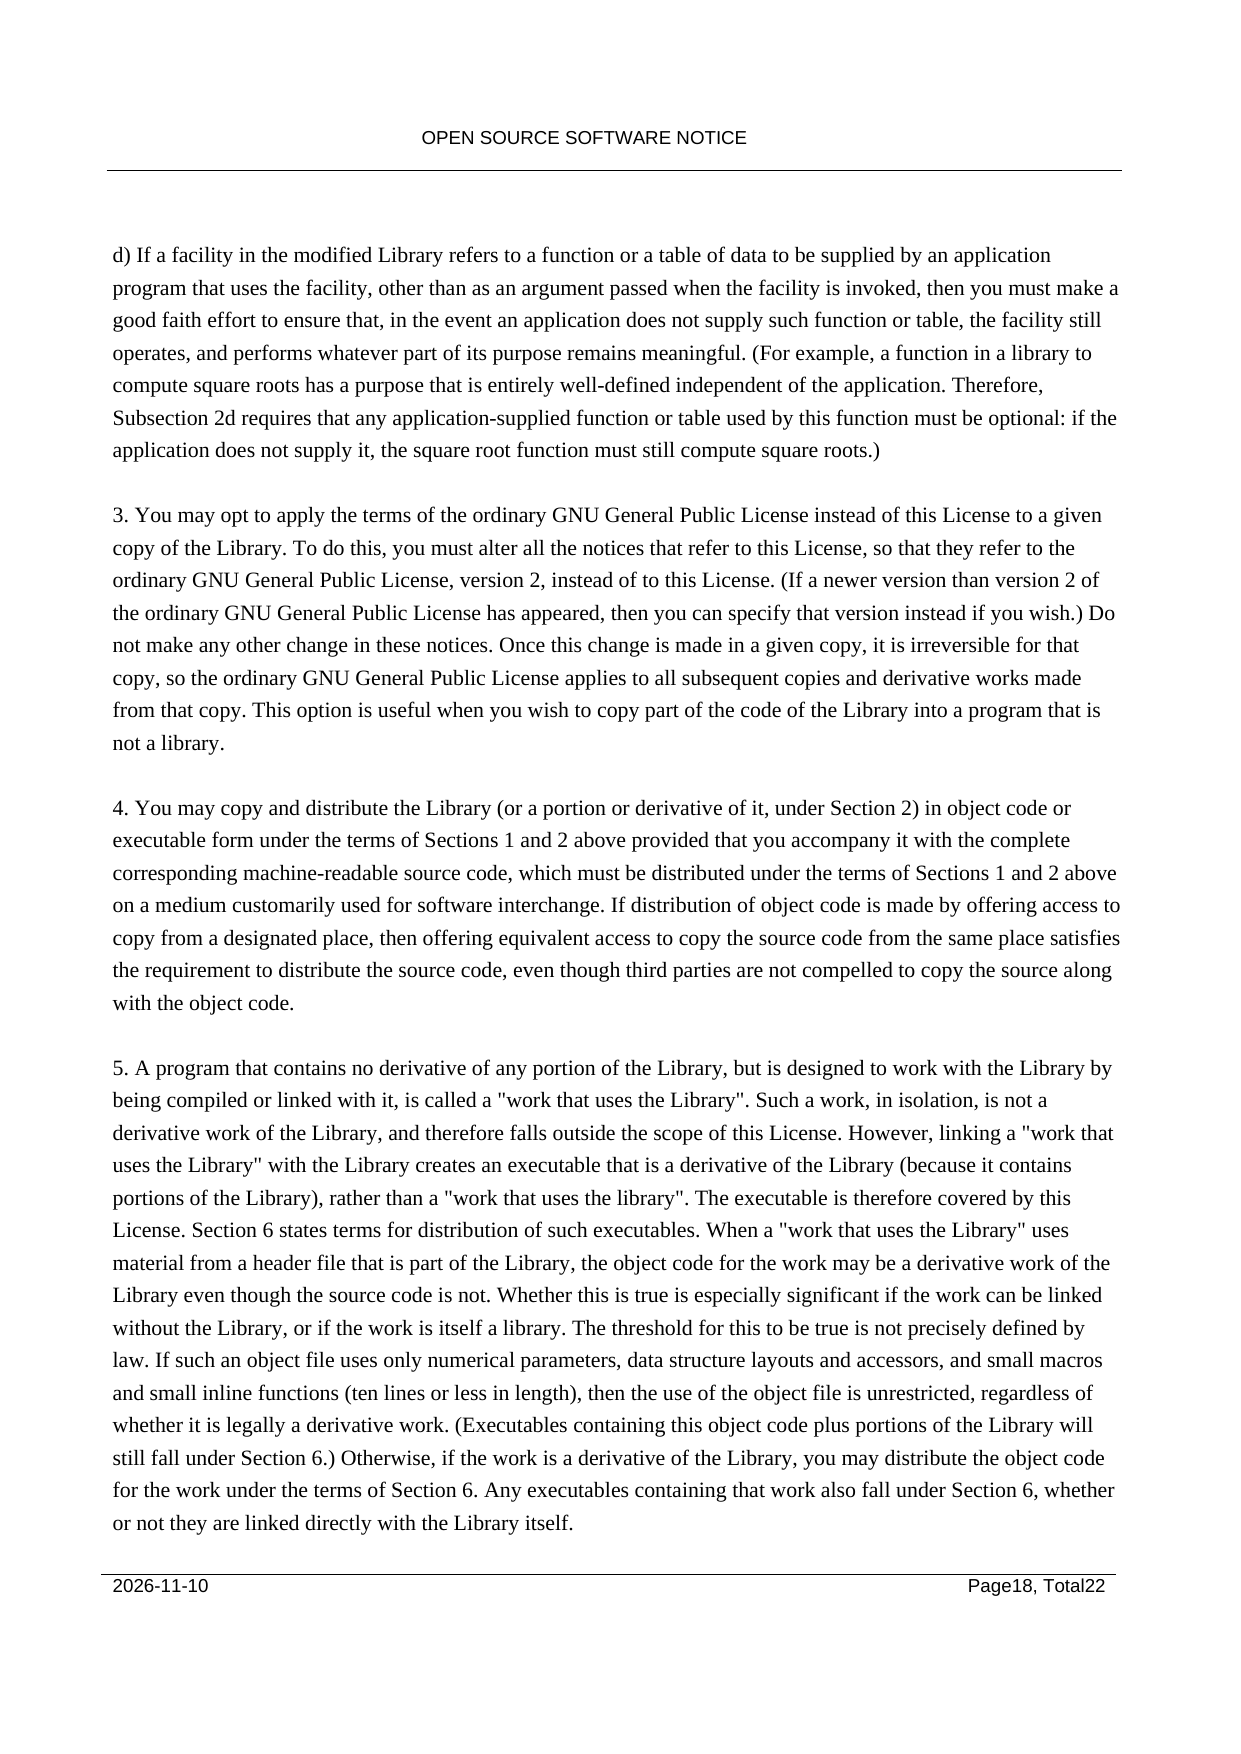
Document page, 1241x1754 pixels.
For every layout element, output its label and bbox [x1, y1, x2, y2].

text [112, 206, 1128, 1539]
